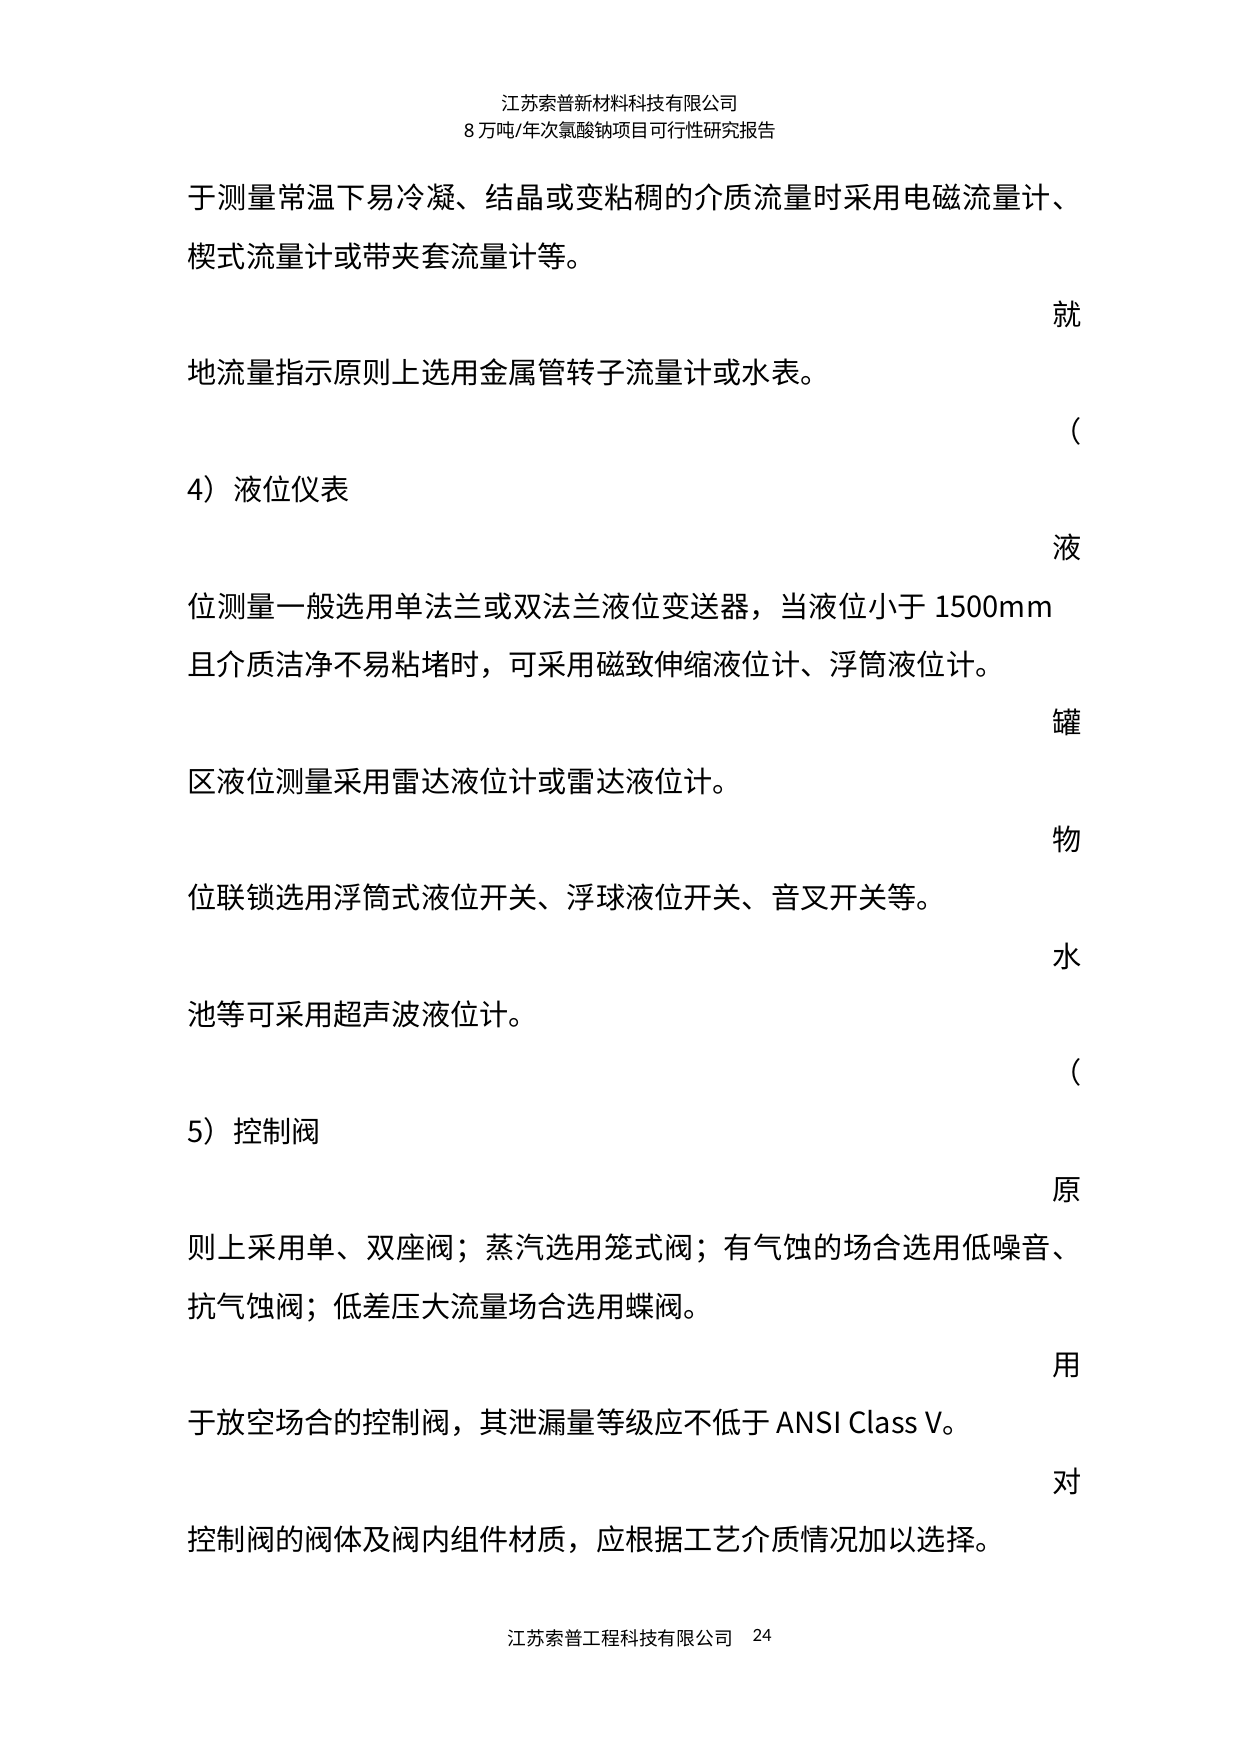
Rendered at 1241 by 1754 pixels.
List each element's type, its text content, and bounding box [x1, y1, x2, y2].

text 原则上采用单、双座阀；蒸汽选用笼式阀；有气蚀的场合选用低噪音、抗气蚀阀；低差压大流量场合选用蝶阀。 [187, 1154, 1053, 1329]
text 用于放空场合的控制阀，其泄漏量等级应不低于ANSI Class V。 [187, 1329, 1053, 1445]
text 对控制阀的阀体及阀内组件材质，应根据工艺介质情况加以选择。 [187, 1445, 1053, 1562]
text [187, 162, 1053, 279]
text 就地流量指示原则上选用金属管转子流量计或水表。 [187, 279, 1053, 395]
text （4）液位仪表 [187, 395, 1053, 512]
text 水池等可采用超声波液位计。 [187, 920, 1053, 1037]
text 液位测量一般选用单法兰或双法兰液位变送器，当液位小于1500mm且介质洁净不易粘堵时，可采用磁致伸缩液位计、浮筒液位计。 [187, 512, 1053, 687]
text （5）控制阀 [187, 1037, 1053, 1154]
text 物位联锁选用浮筒式液位开关、浮球液位开关、音叉开关等。 [187, 804, 1053, 920]
text 罐区液位测量采用雷达液位计或雷达液位计。 [187, 687, 1053, 804]
